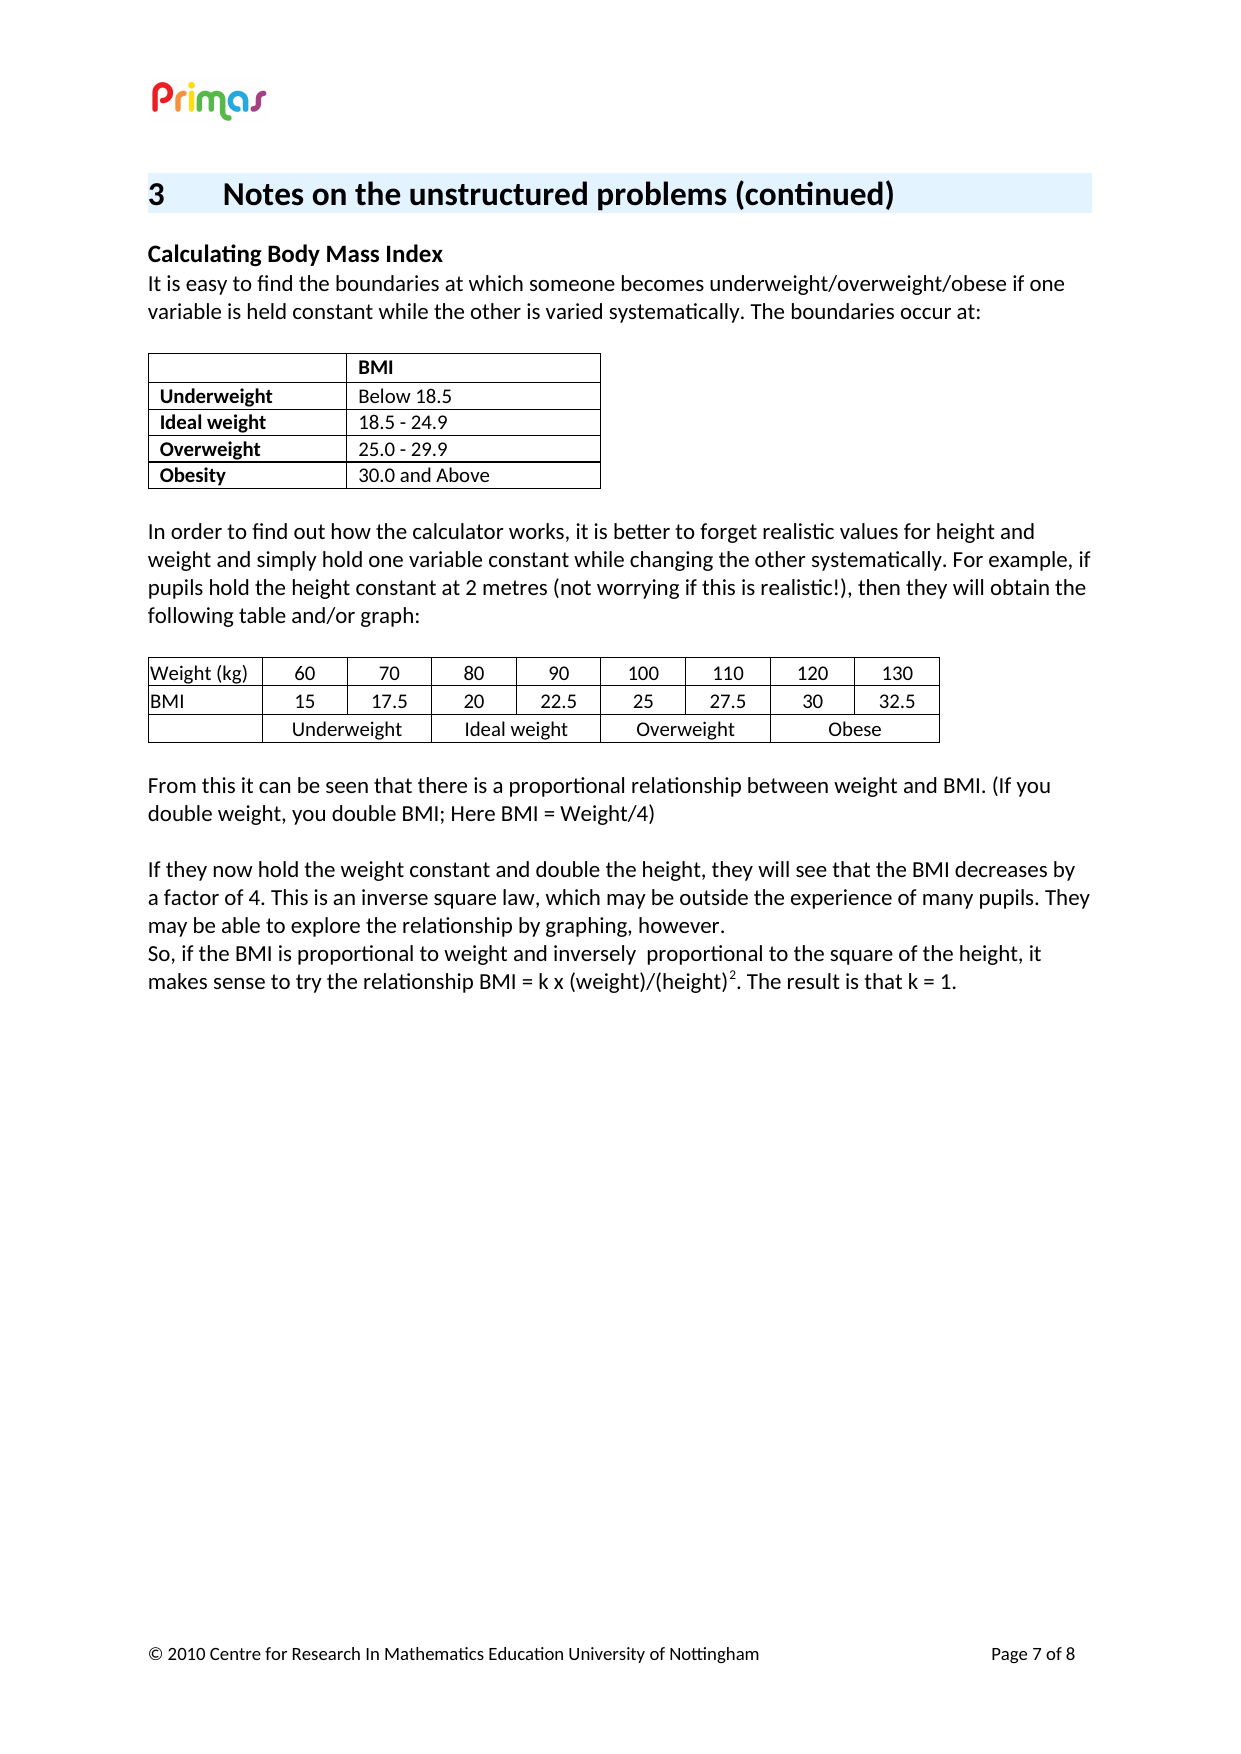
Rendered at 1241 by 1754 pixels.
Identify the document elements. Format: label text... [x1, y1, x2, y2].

table_cell Overweight [149, 436, 346, 461]
table_header [149, 354, 346, 382]
table_cell [149, 715, 262, 742]
text It is easy to find the boundaries at which someone becomes underweight/overweight/obese if one variable is held constant while the other is varied systematically. The boundaries occur at: [148, 269, 1092, 325]
text From this it can be seen that there is a proportional relationship between weight and BMI. (If you double weight, you double BMI; Here BMI = Weight/4) [148, 771, 1092, 827]
table_cell Ideal weight [432, 715, 600, 742]
subtitle Calculating Body Mass Index [148, 238, 1092, 269]
table_cell Obesity [149, 463, 346, 488]
picture [147, 76, 269, 124]
table_cell 32.5 [855, 686, 939, 713]
table_header 130 [855, 658, 939, 685]
table_cell 25 [601, 686, 685, 713]
table_cell 17.5 [348, 686, 431, 713]
table_cell Underweight [263, 715, 431, 742]
table_cell Underweight [149, 383, 346, 408]
table_cell Obese [771, 715, 939, 742]
table_header 60 [263, 658, 347, 685]
text So, if the BMI is proportional to weight and inversely proportional to the square of the height, it makes sense to try the relationship BMI = k x (weight)/(height)2. The result is that k = 1. [148, 939, 1092, 995]
table_header 80 [432, 658, 516, 685]
subtitle 3 Notes on the unstructured problems (continued) [148, 173, 1092, 213]
table_header 110 [686, 658, 770, 685]
table_cell 30.0 and Above [347, 463, 600, 488]
table_cell 18.5 - 24.9 [347, 410, 600, 435]
table_cell 22.5 [517, 686, 600, 713]
table_header 70 [348, 658, 431, 685]
table_header 100 [601, 658, 685, 685]
table_cell Ideal weight [149, 410, 346, 435]
table_cell Overweight [601, 715, 770, 742]
table_cell BMI [149, 686, 262, 713]
table_cell Below 18.5 [347, 383, 600, 408]
table_header 120 [771, 658, 854, 685]
table_cell 27.5 [686, 686, 770, 713]
text If they now hold the weight constant and double the height, they will see that the BMI decreases by a factor of 4. This is an inverse square law, which may be outside the experience of many pupils. They may be able to explore the relationship by graphing, however. [148, 855, 1092, 939]
table_header 90 [517, 658, 600, 685]
table_cell 15 [263, 686, 347, 713]
table_cell 20 [432, 686, 516, 713]
table_cell 25.0 - 29.9 [347, 436, 600, 461]
text In order to find out how the calculator works, it is better to forget realistic values for height and weight and simply hold one variable constant while changing the other systematically. For example, if pupils hold the height constant at 2 metres (not worrying if this is realistic!), then they will obtain the following table and/or graph: [148, 517, 1092, 629]
table_header Weight (kg) [149, 658, 262, 685]
table_cell 30 [771, 686, 854, 713]
table_header BMI [347, 354, 600, 382]
